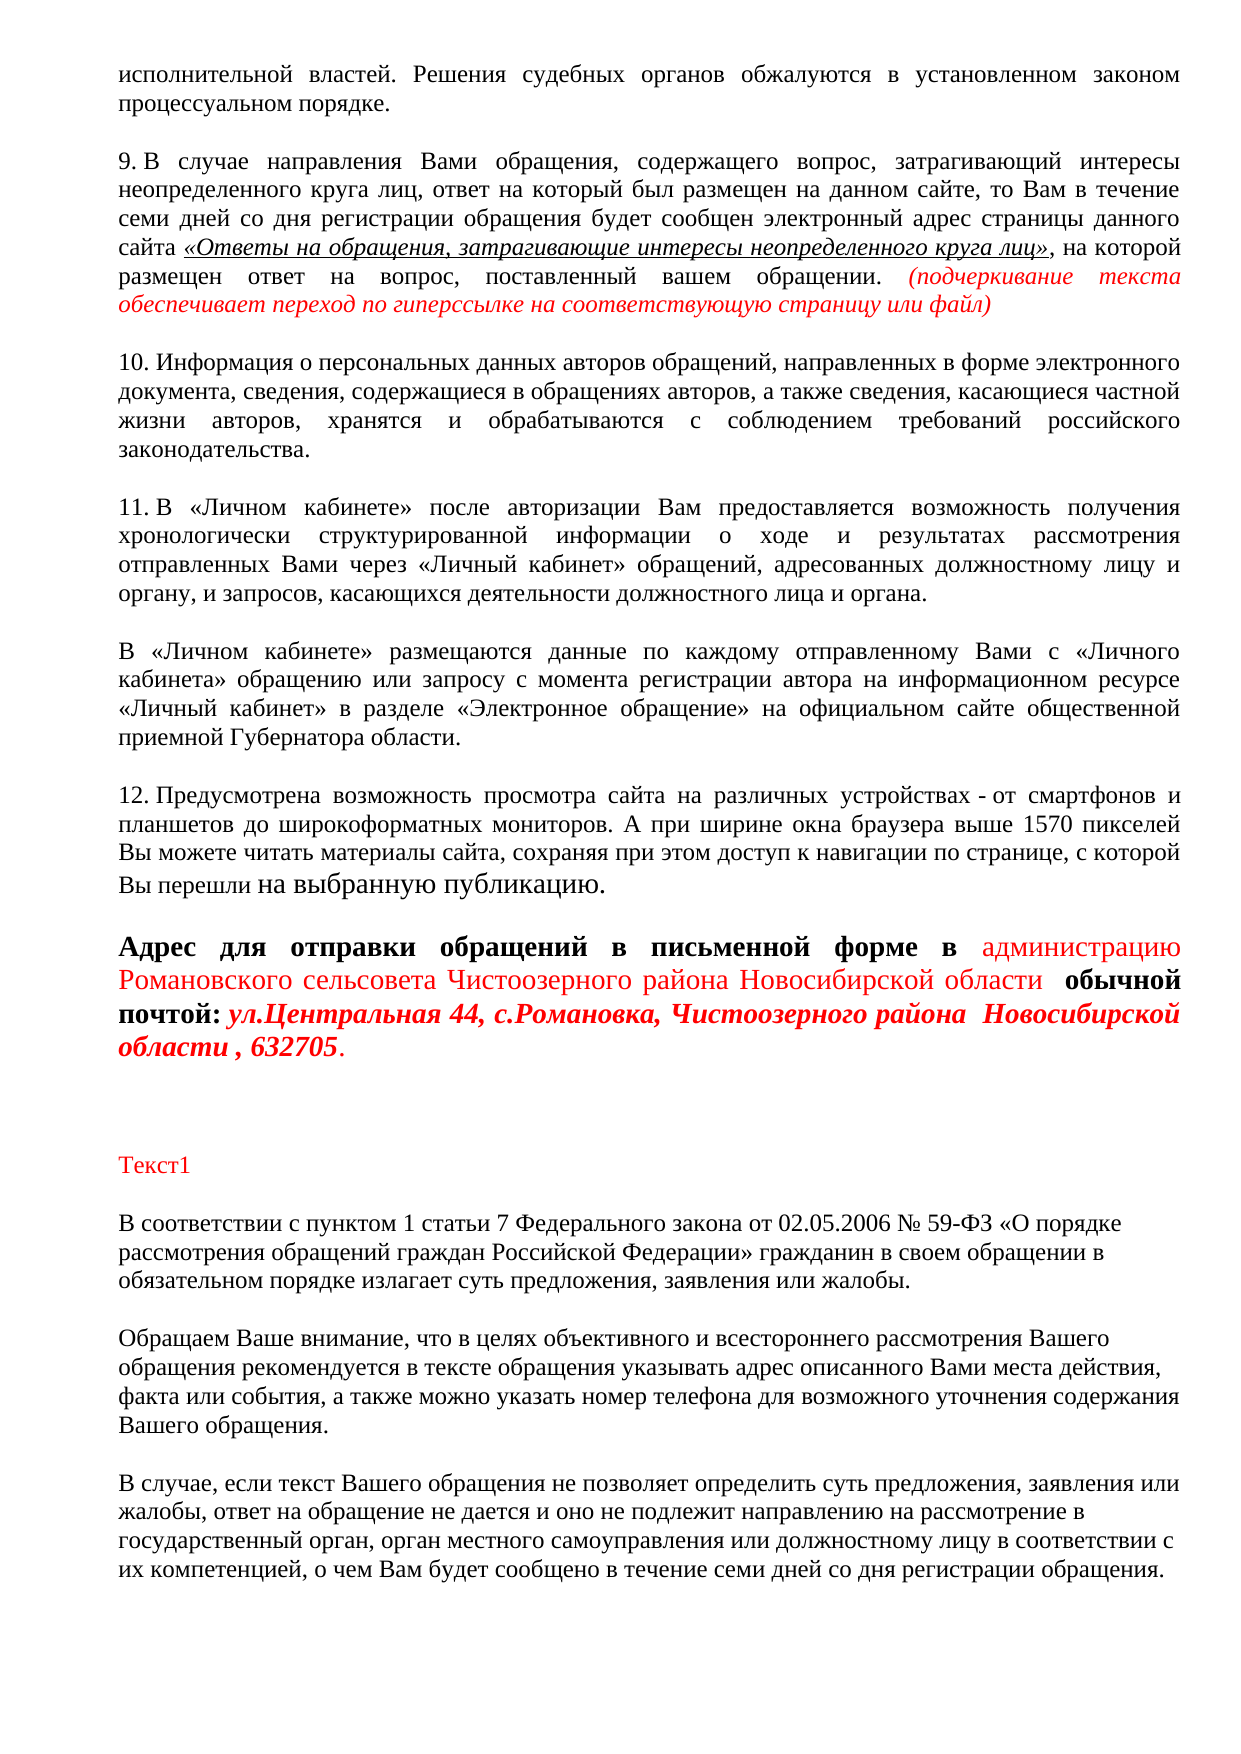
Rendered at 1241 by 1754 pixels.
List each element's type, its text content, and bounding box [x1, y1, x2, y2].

text 11. В «Личном кабинете» после авторизации Вам предоставляется возможность получения хронологически структурированной информации о ходе и результатах рассмотрения отправленных Вами через «Личный кабинет» обращений, адресованных должностному лицу и органу, и запросов, касающихся деятельности должностного лица и органа. [118, 492, 1181, 607]
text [118, 59, 1181, 117]
text В случае, если текст Вашего обращения не позволяет определить суть предложения, заявления или жалобы, ответ на обращение не дается и оно не подлежит направлению на рассмотрение в государственный орган, орган местного самоуправления или должностному лицу в соответствии с их компетенцией, о чем Вам будет сообщено в течение семи дней со дня регистрации обращения. [118, 1468, 1181, 1583]
text Адрес для отправки обращений в письменной форме в администрацию Романовского сельсовета Чистоозерного района Новосибирской области обычной почтой: ул.Центральная 44, с.Романовка, Чистоозерного района Новосибирской области , 632705. [118, 929, 1181, 1063]
text 12. Предусмотрена возможность просмотра сайта на различных устройствах - от смартфонов и планшетов до широкоформатных мониторов. А при ширине окна браузера выше 1570 пикселей Вы можете читать материалы сайта, сохраняя при этом доступ к навигации по странице, с которой Вы перешли на выбранную публикацию. [118, 780, 1181, 900]
text Обращаем Ваше внимание, что в целях объективного и всестороннего рассмотрения Вашего обращения рекомендуется в тексте обращения указывать адрес описанного Вами места действия, факта или события, а также можно указать номер телефона для возможного уточнения содержания Вашего обращения. [118, 1323, 1181, 1438]
text 9. В случае направления Вами обращения, содержащего вопрос, затрагивающий интересы неопределенного круга лиц, ответ на который был размещен на данном сайте, то Вам в течение семи дней со дня регистрации обращения будет сообщен электронный адрес страницы данного сайта «Ответы на обращения, затрагивающие интересы неопределенного круга лиц», на которой размещен ответ на вопрос, поставленный вашем обращении. (подчеркивание текста обеспечивает переход по гиперссылке на соответствующую страницу или файл) [118, 146, 1181, 318]
text Текст1 [118, 1150, 1181, 1179]
text В соответствии с пунктом 1 статьи 7 Федерального закона от 02.05.2006 № 59-ФЗ «О порядке рассмотрения обращений граждан Российской Федерации» гражданин в своем обращении в обязательном порядке излагает суть предложения, заявления или жалобы. [118, 1208, 1181, 1294]
text 10. Информация о персональных данных авторов обращений, направленных в форме электронного документа, сведения, содержащиеся в обращениях авторов, а также сведения, касающиеся частной жизни авторов, хранятся и обрабатываются с соблюдением требований российского законодательства. [118, 347, 1181, 462]
text В «Личном кабинете» размещаются данные по каждому отправленному Вами с «Личного кабинета» обращению или запросу с момента регистрации автора на информационном ресурсе «Личный кабинет» в разделе «Электронное обращение» на официальном сайте общественной приемной Губернатора области. [118, 636, 1181, 751]
